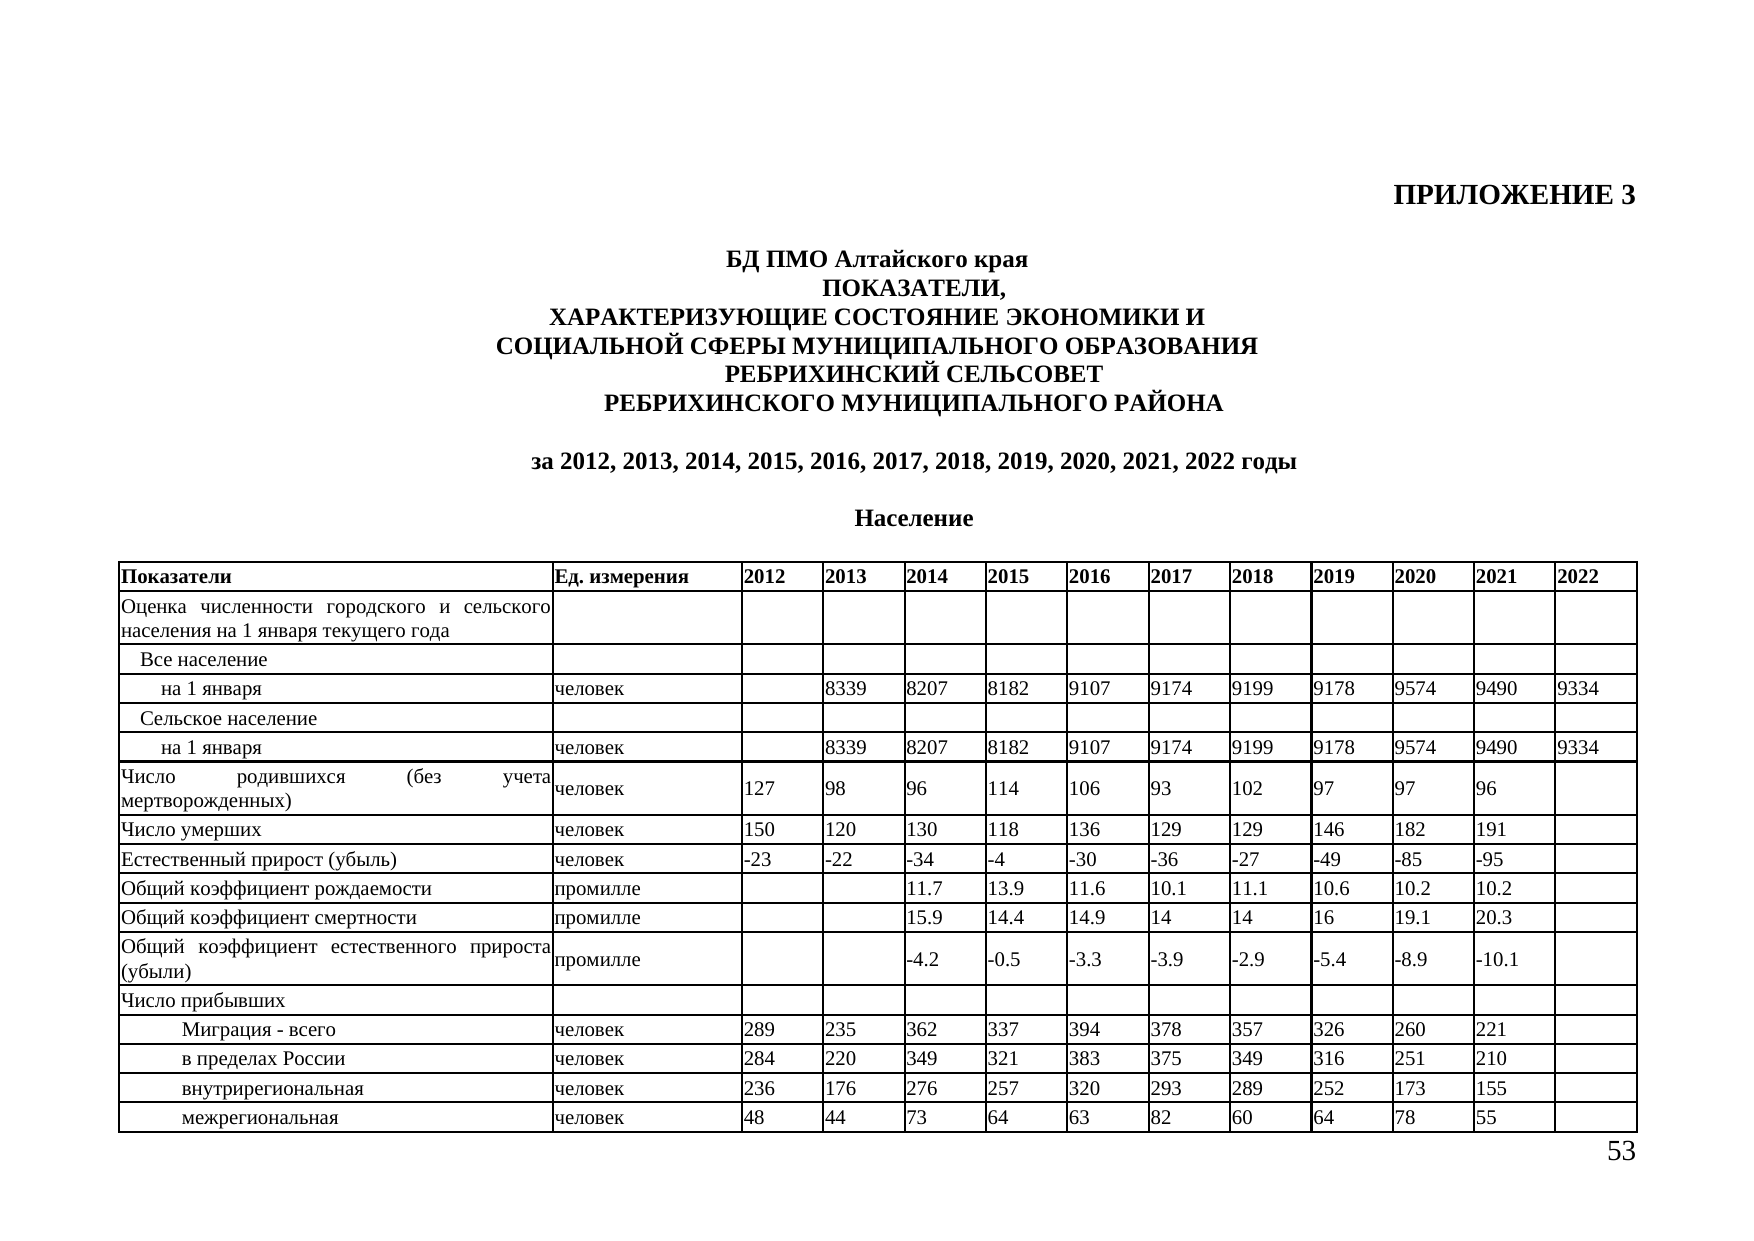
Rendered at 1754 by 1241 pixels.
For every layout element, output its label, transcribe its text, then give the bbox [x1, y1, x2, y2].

text РЕБРИХИНСКОГО МУНИЦИПАЛЬНОГО РАЙОНА [118, 388, 1636, 417]
table_cell 316 [1313, 1045, 1392, 1072]
table_cell -36 [1150, 845, 1229, 872]
table_cell 64 [987, 1103, 1066, 1131]
table_cell -23 [743, 845, 822, 872]
table_cell [1150, 645, 1229, 673]
table_cell [906, 645, 985, 673]
table_cell 63 [1068, 1103, 1148, 1131]
table_cell [1150, 986, 1229, 1013]
table_cell [1556, 704, 1636, 731]
table_cell 19.1 [1394, 904, 1473, 931]
table_cell [824, 704, 904, 731]
table_cell 220 [824, 1045, 904, 1072]
table_cell [1556, 1103, 1636, 1131]
table_cell [987, 704, 1066, 731]
table_cell Общий коэффициент рождаемости [120, 874, 552, 902]
table_cell 289 [743, 1016, 822, 1043]
table_cell Общий коэффициент смертности [120, 904, 552, 931]
table_cell 210 [1475, 1045, 1554, 1072]
table_cell 9574 [1394, 733, 1473, 760]
table_cell 97 [1313, 763, 1392, 814]
text РЕБРИХИНСКИЙ СЕЛЬСОВЕТ [118, 359, 1636, 388]
table_cell Сельское население [120, 704, 552, 731]
text за 2012, 2013, 2014, 2015, 2016, 2017, 2018, 2019, 2020, 2021, 2022 годы [118, 446, 1636, 474]
table_cell 383 [1068, 1045, 1148, 1072]
table_cell 293 [1150, 1074, 1229, 1101]
table_cell 9334 [1556, 733, 1636, 760]
table_cell человек [554, 1016, 741, 1043]
table_cell 44 [824, 1103, 904, 1131]
table_cell внутрирегиональная [120, 1074, 552, 1101]
table_cell промилле [554, 874, 741, 902]
table_cell [1556, 933, 1636, 984]
table_cell 10.6 [1313, 874, 1392, 902]
text Население [118, 503, 1636, 532]
table_cell 13.9 [987, 874, 1066, 902]
table_cell 9178 [1313, 733, 1392, 760]
table_cell [824, 933, 904, 984]
table_cell [743, 645, 822, 673]
table_cell [1556, 763, 1636, 814]
table_cell 64 [1313, 1103, 1392, 1131]
table_cell 60 [1231, 1103, 1310, 1131]
table_cell 349 [1231, 1045, 1310, 1072]
table_cell человек [554, 733, 741, 760]
table_cell 93 [1150, 763, 1229, 814]
table_cell 15.9 [906, 904, 985, 931]
table_cell [906, 592, 985, 643]
table_cell на 1 января [120, 733, 552, 760]
table_cell [554, 986, 741, 1013]
table_cell [906, 986, 985, 1013]
table_cell 130 [906, 816, 985, 843]
table_cell 9199 [1231, 733, 1310, 760]
table_cell 176 [824, 1074, 904, 1101]
table_cell 55 [1475, 1103, 1554, 1131]
table_cell -22 [824, 845, 904, 872]
table_cell 97 [1394, 763, 1473, 814]
table_cell [824, 986, 904, 1013]
table_cell человек [554, 675, 741, 702]
table_cell 16 [1313, 904, 1392, 931]
table_cell 48 [743, 1103, 822, 1131]
table_cell [1556, 816, 1636, 843]
table_cell -3.3 [1068, 933, 1148, 984]
table_cell [1313, 645, 1392, 673]
table_cell [1556, 1074, 1636, 1101]
table_cell 236 [743, 1074, 822, 1101]
table_cell [1394, 986, 1473, 1013]
table_header 2015 [987, 563, 1066, 590]
table_cell 173 [1394, 1074, 1473, 1101]
table_cell 9490 [1475, 675, 1554, 702]
table_cell межрегиональная [120, 1103, 552, 1131]
table_cell -8.9 [1394, 933, 1473, 984]
table_cell 20.3 [1475, 904, 1554, 931]
table_cell [554, 592, 741, 643]
table_cell 150 [743, 816, 822, 843]
table_cell 260 [1394, 1016, 1473, 1043]
table_cell 155 [1475, 1074, 1554, 1101]
table_cell [1068, 986, 1148, 1013]
table_cell 8207 [906, 675, 985, 702]
table_cell -5.4 [1313, 933, 1392, 984]
table_cell [1475, 592, 1554, 643]
text ПОКАЗАТЕЛИ, ХАРАКТЕРИЗУЮЩИЕ СОСТОЯНИЕ ЭКОНОМИКИ И СОЦИАЛЬНОЙ СФЕРЫ МУНИЦИПАЛЬНОГО ОБРАЗОВАНИЯ [118, 273, 1636, 359]
table_cell -2.9 [1231, 933, 1310, 984]
table_cell [1394, 704, 1473, 731]
table_cell [824, 874, 904, 902]
table_cell 106 [1068, 763, 1148, 814]
table_cell 14.4 [987, 904, 1066, 931]
table_cell 11.1 [1231, 874, 1310, 902]
table_cell 394 [1068, 1016, 1148, 1043]
table_cell -85 [1394, 845, 1473, 872]
table_cell 276 [906, 1074, 985, 1101]
table_cell 349 [906, 1045, 985, 1072]
table_cell 9107 [1068, 733, 1148, 760]
table_cell 9490 [1475, 733, 1554, 760]
table_cell 120 [824, 816, 904, 843]
table_cell 14 [1150, 904, 1229, 931]
table_cell Естественный прирост (убыль) [120, 845, 552, 872]
table_cell человек [554, 816, 741, 843]
table_cell 11.7 [906, 874, 985, 902]
table_cell человек [554, 1074, 741, 1101]
table_cell 221 [1475, 1016, 1554, 1043]
table_cell 9574 [1394, 675, 1473, 702]
table_header 2016 [1068, 563, 1148, 590]
table_header 2020 [1394, 563, 1473, 590]
table_cell 8182 [987, 675, 1066, 702]
table_cell Общий коэффициент естественного прироста (убыли) [120, 933, 552, 984]
table_cell 321 [987, 1045, 1066, 1072]
table_cell -34 [906, 845, 985, 872]
table_cell 82 [1150, 1103, 1229, 1131]
table_cell [743, 592, 822, 643]
table_cell [1556, 986, 1636, 1013]
table_cell промилле [554, 933, 741, 984]
table_cell [1556, 592, 1636, 643]
table_cell 251 [1394, 1045, 1473, 1072]
table_cell 252 [1313, 1074, 1392, 1101]
table_cell 362 [906, 1016, 985, 1043]
table_cell [1231, 986, 1310, 1013]
table_cell [1231, 592, 1310, 643]
table_cell 127 [743, 763, 822, 814]
table_cell [1150, 592, 1229, 643]
table_cell 136 [1068, 816, 1148, 843]
table_cell 8182 [987, 733, 1066, 760]
table_cell -10.1 [1475, 933, 1554, 984]
table_cell [1150, 704, 1229, 731]
table_cell [987, 592, 1066, 643]
table_cell [987, 986, 1066, 1013]
table_cell [743, 986, 822, 1013]
table_cell 14.9 [1068, 904, 1148, 931]
table_header 2014 [906, 563, 985, 590]
table_cell [554, 645, 741, 673]
table_header 2019 [1313, 563, 1392, 590]
table_cell [1068, 704, 1148, 731]
table_cell 326 [1313, 1016, 1392, 1043]
table_cell [1231, 645, 1310, 673]
table_cell Число умерших [120, 816, 552, 843]
table_cell -27 [1231, 845, 1310, 872]
table_cell [1556, 874, 1636, 902]
text ПРИЛОЖЕНИЕ 3 [118, 177, 1636, 211]
table_cell Миграция - всего [120, 1016, 552, 1043]
table_header 2018 [1231, 563, 1310, 590]
table_cell 289 [1231, 1074, 1310, 1101]
table_cell [1313, 986, 1392, 1013]
table_cell 9334 [1556, 675, 1636, 702]
table_header 2017 [1150, 563, 1229, 590]
table_cell Все население [120, 645, 552, 673]
table_cell 320 [1068, 1074, 1148, 1101]
table_header 2022 [1556, 563, 1636, 590]
table_cell 284 [743, 1045, 822, 1072]
table_cell Число прибывших [120, 986, 552, 1013]
table_cell 235 [824, 1016, 904, 1043]
table_cell 8339 [824, 733, 904, 760]
table_cell 10.1 [1150, 874, 1229, 902]
table_cell 102 [1231, 763, 1310, 814]
table_cell 9199 [1231, 675, 1310, 702]
table_cell [743, 704, 822, 731]
table_cell 129 [1150, 816, 1229, 843]
table_cell -49 [1313, 845, 1392, 872]
table_header 2021 [1475, 563, 1554, 590]
table_cell [743, 675, 822, 702]
table_cell [1068, 645, 1148, 673]
table_cell [987, 645, 1066, 673]
table_cell 9174 [1150, 733, 1229, 760]
table_cell -4.2 [906, 933, 985, 984]
table_cell [906, 704, 985, 731]
table_cell [743, 904, 822, 931]
table_cell 10.2 [1475, 874, 1554, 902]
table_cell промилле [554, 904, 741, 931]
table_cell 129 [1231, 816, 1310, 843]
table_cell в пределах России [120, 1045, 552, 1072]
table_cell -3.9 [1150, 933, 1229, 984]
table_cell [554, 704, 741, 731]
table_cell -4 [987, 845, 1066, 872]
table_cell 11.6 [1068, 874, 1148, 902]
table_cell 378 [1150, 1016, 1229, 1043]
table_cell 14 [1231, 904, 1310, 931]
table_cell [1313, 592, 1392, 643]
table_cell [1475, 986, 1554, 1013]
table_cell Число родившихся (без учета мертворожденных) [120, 763, 552, 814]
table_cell 182 [1394, 816, 1473, 843]
table_header Ед. измерения [554, 563, 741, 590]
table_cell [1394, 645, 1473, 673]
table_header Показатели [120, 563, 552, 590]
text БД ПМО Алтайского края [118, 216, 1636, 273]
table_cell [824, 904, 904, 931]
table_cell [824, 592, 904, 643]
table_header 2013 [824, 563, 904, 590]
table_cell [743, 733, 822, 760]
table_header 2012 [743, 563, 822, 590]
table_cell [1068, 592, 1148, 643]
table_cell [824, 645, 904, 673]
table_cell -30 [1068, 845, 1148, 872]
table_cell [1231, 704, 1310, 731]
table_cell 191 [1475, 816, 1554, 843]
table_cell [1556, 845, 1636, 872]
table_cell человек [554, 1103, 741, 1131]
table_cell [743, 933, 822, 984]
table_cell 118 [987, 816, 1066, 843]
table_cell 73 [906, 1103, 985, 1131]
table_cell 8339 [824, 675, 904, 702]
table_cell [1394, 592, 1473, 643]
table_cell [1313, 704, 1392, 731]
table_cell 78 [1394, 1103, 1473, 1131]
table_cell человек [554, 845, 741, 872]
table_cell [1475, 645, 1554, 673]
table_cell 96 [1475, 763, 1554, 814]
table_cell 9107 [1068, 675, 1148, 702]
table_cell 146 [1313, 816, 1392, 843]
table_cell 96 [906, 763, 985, 814]
table_cell 8207 [906, 733, 985, 760]
table_cell человек [554, 1045, 741, 1072]
table_cell 337 [987, 1016, 1066, 1043]
table_cell [1475, 704, 1554, 731]
table_cell Оценка численности городского и сельского населения на 1 января текущего года [120, 592, 552, 643]
table_cell [1556, 1045, 1636, 1072]
table_cell человек [554, 763, 741, 814]
table_cell -0.5 [987, 933, 1066, 984]
table_cell [1556, 645, 1636, 673]
table_cell [743, 874, 822, 902]
table_cell 9174 [1150, 675, 1229, 702]
table_cell 9178 [1313, 675, 1392, 702]
table_cell 10.2 [1394, 874, 1473, 902]
table_cell на 1 января [120, 675, 552, 702]
table_cell 98 [824, 763, 904, 814]
table_cell 357 [1231, 1016, 1310, 1043]
table_cell -95 [1475, 845, 1554, 872]
table_cell 375 [1150, 1045, 1229, 1072]
table_cell [1556, 904, 1636, 931]
table_cell 257 [987, 1074, 1066, 1101]
table_cell 114 [987, 763, 1066, 814]
table_cell [1556, 1016, 1636, 1043]
